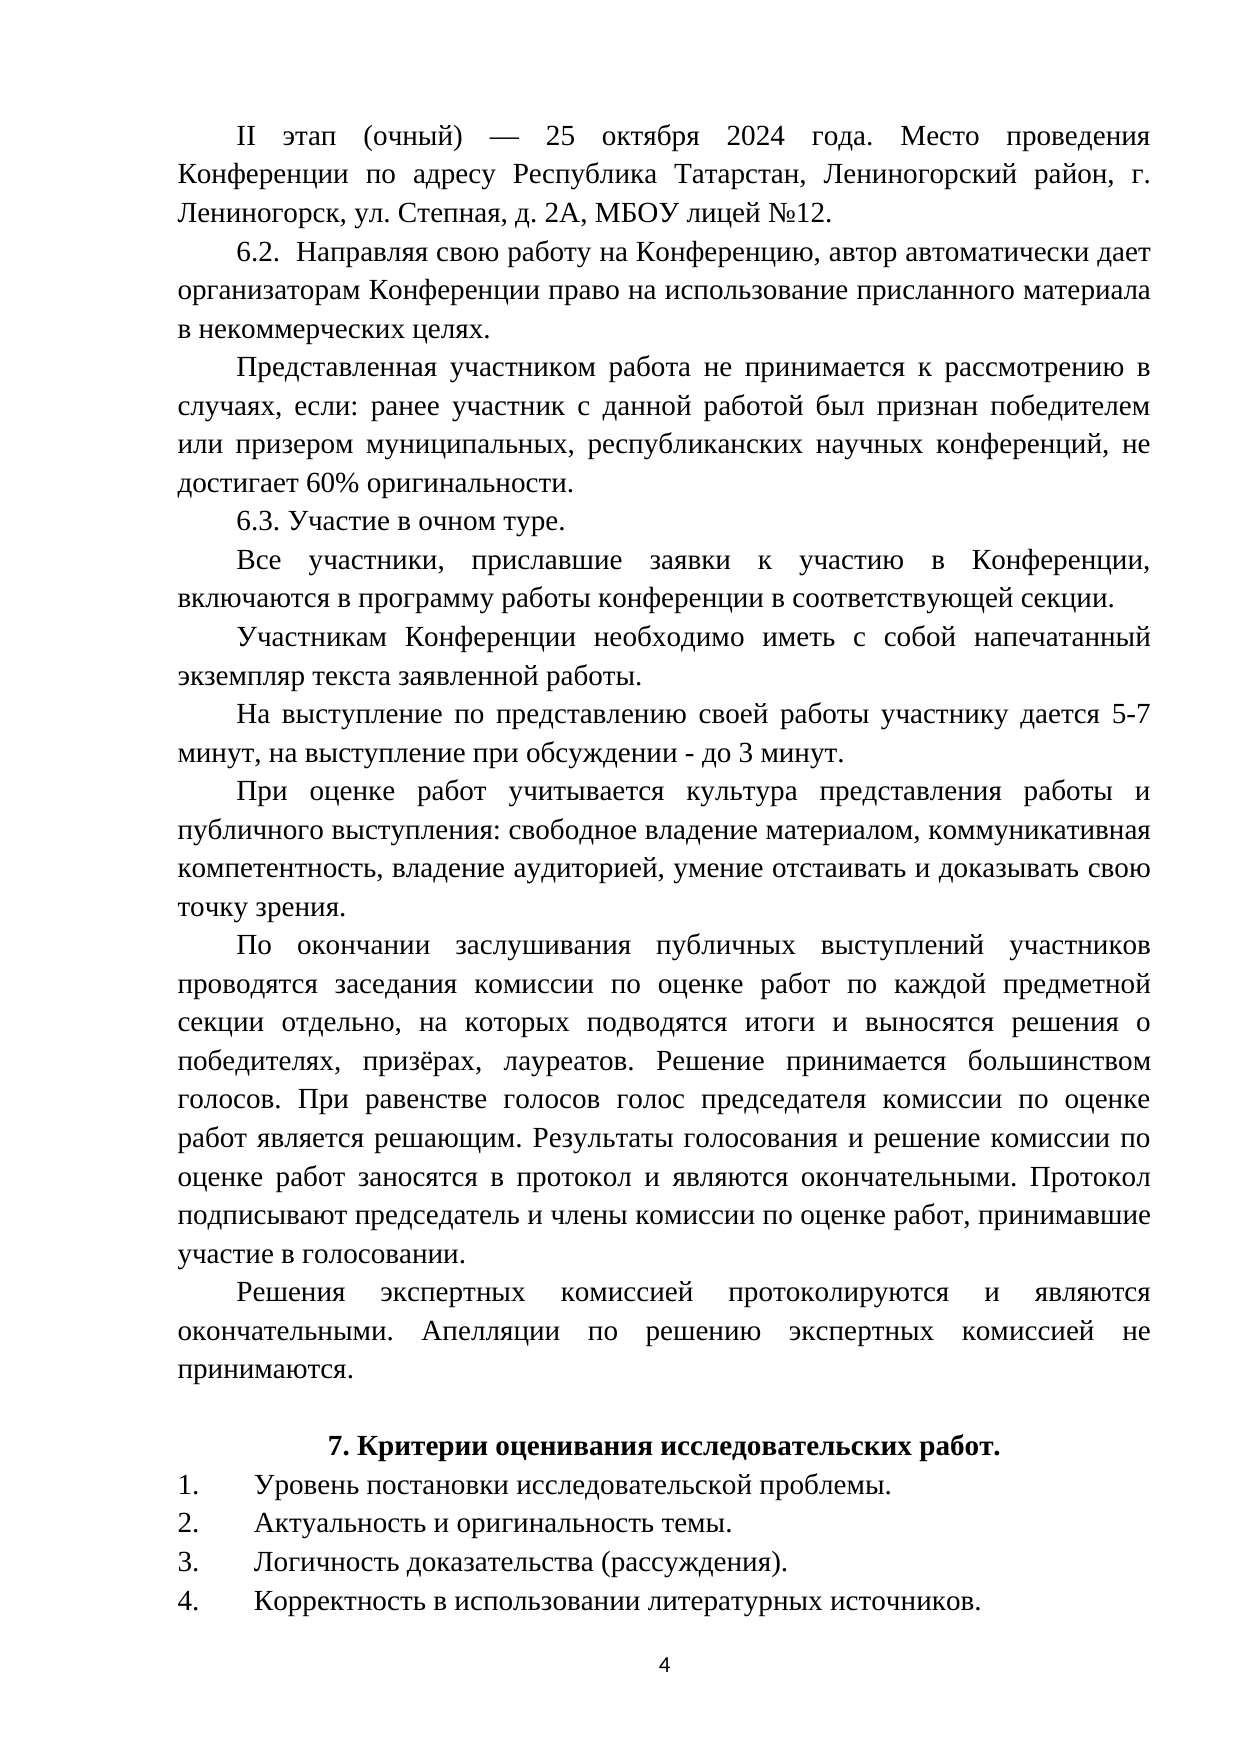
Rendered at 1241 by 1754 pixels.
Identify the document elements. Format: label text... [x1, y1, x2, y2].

text 7. Критерии оценивания исследовательских работ. [177, 1428, 1152, 1462]
text II этап (очный) — 25 октября 2024 года. Место проведения Конференции по адресу Республика Татарстан, Лениногорский район, г. Лениногорск, ул. Степная, д. 2А, МБОУ лицей №12. [177, 118, 1152, 229]
list Уровень постановки исследовательской проблемы. [177, 1467, 1152, 1501]
text На выступление по представлению своей работы участнику дается 5-7 минут, на выступление при обсуждении - до 3 минут. [177, 696, 1152, 768]
text По окончании заслушивания публичных выступлений участников проводятся заседания комиссии по оценке работ по каждой предметной секции отдельно, на которых подводятся итоги и выносятся решения о победителях, призёрах, лауреатов. Решение принимается большинством голосов. При равенстве голосов голос председателя комиссии по оценке работ является решающим. Результаты голосования и решение комиссии по оценке работ заносятся в протокол и являются окончательными. Протокол подписывают председатель и члены комиссии по оценке работ, принимавшие участие в голосовании. [177, 927, 1152, 1269]
text 6.2. Направляя свою работу на Конференцию, автор автоматически дает организаторам Конференции право на использование присланного материала в некоммерческих целях. [177, 234, 1152, 344]
text При оценке работ учитывается культура представления работы и публичного выступления: свободное владение материалом, коммуникативная компетентность, владение аудиторией, умение отстаивать и доказывать свою точку зрения. [177, 773, 1152, 922]
text Участникам Конференции необходимо иметь с собой напечатанный экземпляр текста заявленной работы. [177, 619, 1152, 691]
text 6.3. Участие в очном туре. [177, 503, 1152, 537]
text Представленная участником работа не принимается к рассмотрению в случаях, если: ранее участник с данной работой был признан победителем или призером муниципальных, республиканских научных конференций, не достигает 60% оригинальности. [177, 349, 1152, 498]
text Все участники, приславшие заявки к участию в Конференции, включаются в программу работы конференции в соответствующей секции. [177, 542, 1152, 614]
list Логичность доказательства (рассуждения). [177, 1544, 1152, 1578]
text Решения экспертных комиссией протоколируются и являются окончательными. Апелляции по решению экспертных комиссией не принимаются. [177, 1274, 1152, 1385]
list Корректность в использовании литературных источников. [177, 1583, 1152, 1616]
list Актуальность и оригинальность темы. [177, 1506, 1152, 1539]
